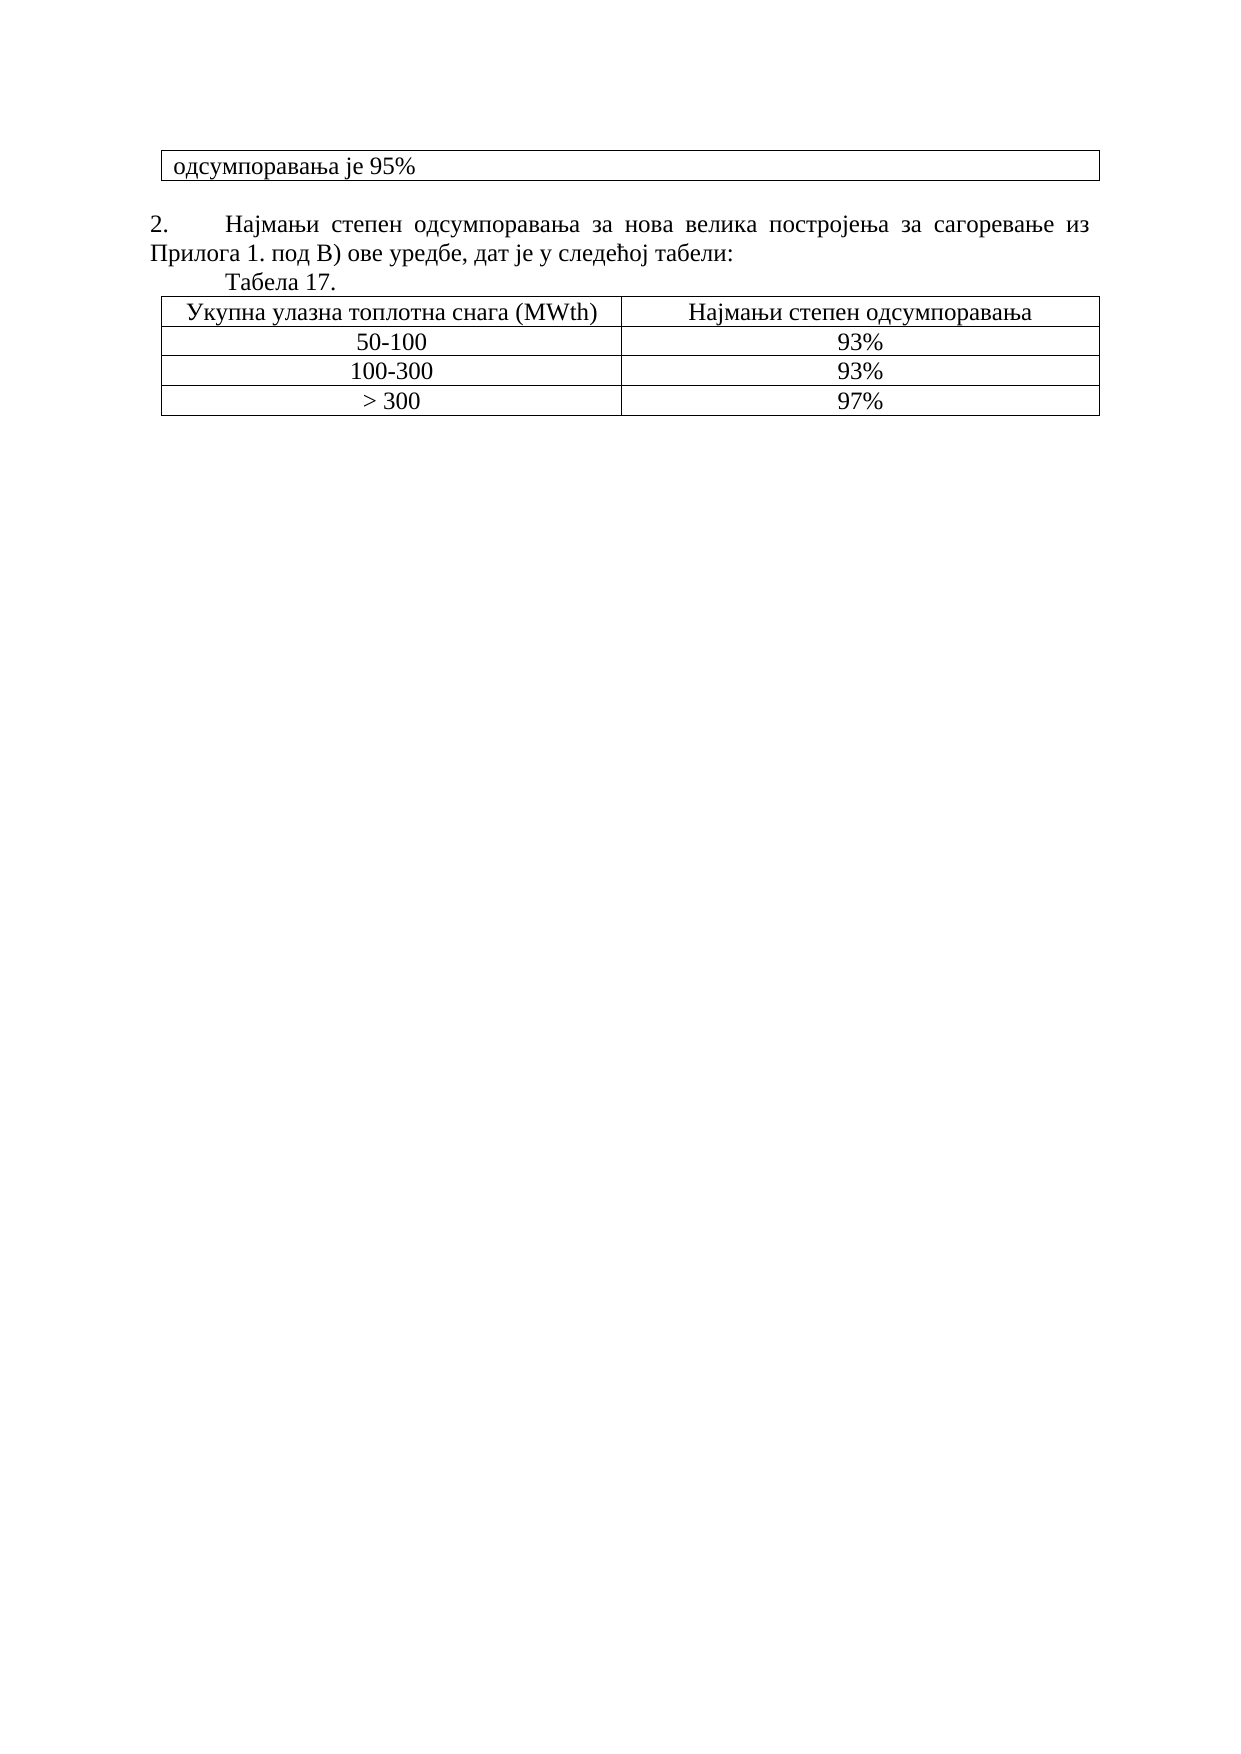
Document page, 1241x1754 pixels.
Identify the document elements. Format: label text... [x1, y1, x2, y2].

table_cell 93% [622, 327, 1099, 355]
table_cell 97% [622, 386, 1099, 415]
table_cell 100-300 [162, 356, 621, 385]
table_cell > 300 [162, 386, 621, 415]
table_cell 50-100 [162, 327, 621, 355]
list Табела 17. [225, 267, 1090, 296]
list Најмањи степен одсумпоравања за нова велика постројења за сагоревање из Прилога 1. под В) ове уредбе, дат је у следећој табели: [150, 209, 1090, 267]
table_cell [162, 151, 1099, 180]
table_header Најмањи степен одсумпоравања [622, 297, 1099, 326]
table_header Укупна улазна топлотна снага (MWth) [162, 297, 621, 326]
table_cell 93% [622, 356, 1099, 385]
